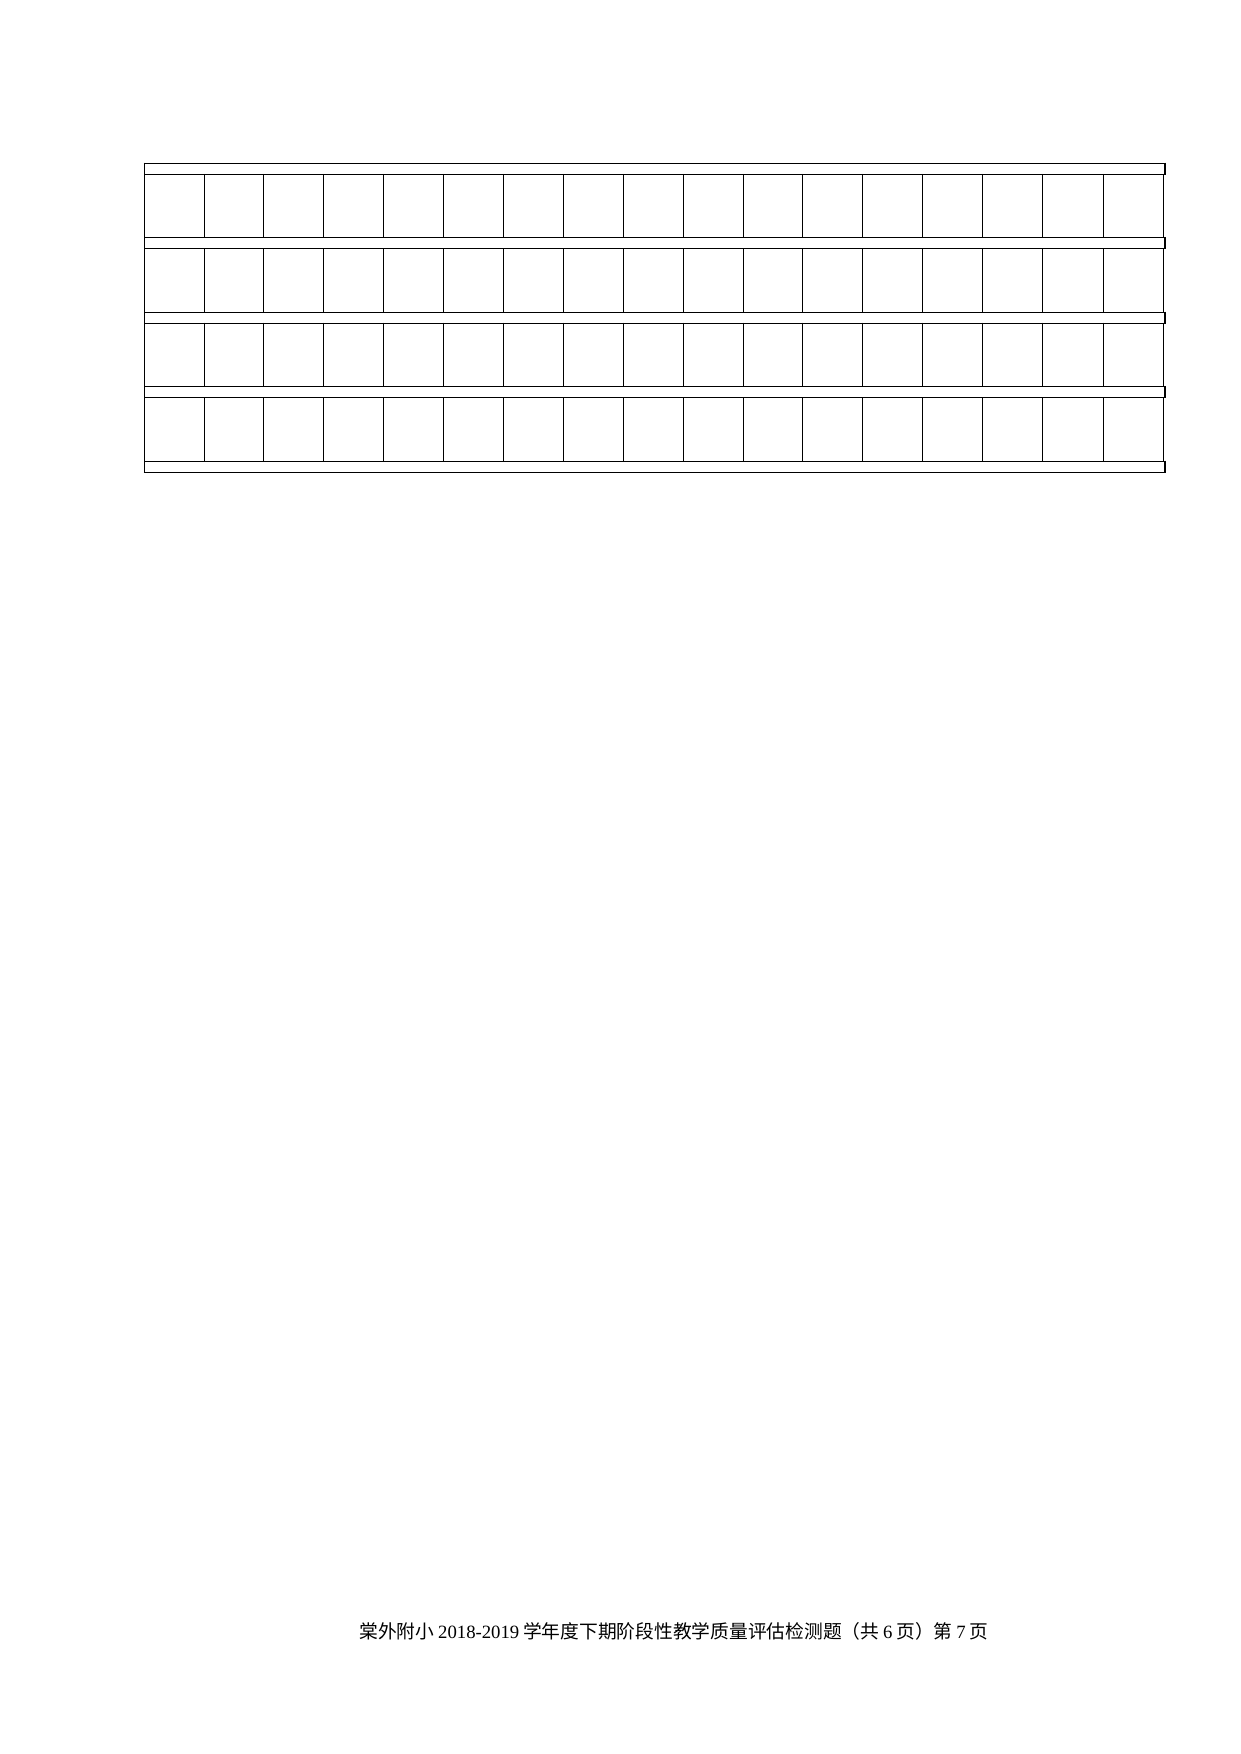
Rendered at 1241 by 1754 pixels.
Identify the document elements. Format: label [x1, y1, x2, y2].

table_cell [564, 324, 623, 386]
table_cell [624, 175, 683, 237]
table_cell [444, 175, 503, 237]
table_cell [624, 324, 683, 386]
table_cell [983, 324, 1042, 386]
table_cell [264, 324, 323, 386]
table_cell [384, 324, 443, 386]
table_cell [923, 398, 982, 461]
table_cell [205, 398, 263, 461]
table_cell [504, 398, 563, 461]
table_cell [1043, 249, 1103, 312]
table_cell [983, 175, 1042, 237]
table_cell [684, 398, 743, 461]
table_cell [504, 175, 563, 237]
table_cell [444, 398, 503, 461]
table_cell [324, 324, 383, 386]
table_cell [624, 249, 683, 312]
table_cell [744, 249, 802, 312]
table_cell [564, 249, 623, 312]
table_cell [863, 249, 922, 312]
table_cell [145, 249, 204, 312]
table_cell [205, 175, 263, 237]
table_cell [145, 164, 1164, 174]
table_cell [145, 175, 204, 237]
table_cell [384, 175, 443, 237]
table_cell [264, 249, 323, 312]
table_cell [145, 398, 204, 461]
table_cell [803, 398, 862, 461]
table_cell [923, 249, 982, 312]
table_cell [1043, 398, 1103, 461]
table_cell [145, 238, 1164, 248]
table_cell [684, 249, 743, 312]
table_cell [1104, 175, 1163, 237]
table_cell [504, 249, 563, 312]
table_cell [803, 175, 862, 237]
table_cell [1043, 324, 1103, 386]
table_cell [324, 398, 383, 461]
table_cell [923, 175, 982, 237]
table_cell [744, 324, 802, 386]
table_cell [504, 324, 563, 386]
table_cell [444, 249, 503, 312]
table_cell [145, 313, 1164, 323]
table_cell [145, 387, 1164, 397]
table_cell [264, 175, 323, 237]
table_cell [324, 175, 383, 237]
table_cell [205, 324, 263, 386]
table_cell [564, 175, 623, 237]
table_cell [1104, 249, 1163, 312]
table_cell [324, 249, 383, 312]
table_cell [624, 398, 683, 461]
table_cell [863, 324, 922, 386]
table_cell [384, 398, 443, 461]
table_cell [145, 324, 204, 386]
table_cell [1043, 175, 1103, 237]
table_cell [564, 398, 623, 461]
table_cell [384, 249, 443, 312]
table_cell [803, 324, 862, 386]
table_cell [863, 175, 922, 237]
table_cell [264, 398, 323, 461]
table_cell [444, 324, 503, 386]
table_cell [803, 249, 862, 312]
table_cell [744, 175, 802, 237]
table_cell [1104, 324, 1163, 386]
table_cell [983, 249, 1042, 312]
table_cell [1104, 398, 1163, 461]
table_cell [684, 324, 743, 386]
table_cell [145, 462, 1164, 472]
table_cell [863, 398, 922, 461]
table_cell [684, 175, 743, 237]
table_cell [923, 324, 982, 386]
table_cell [744, 398, 802, 461]
table_cell [983, 398, 1042, 461]
table_cell [205, 249, 263, 312]
